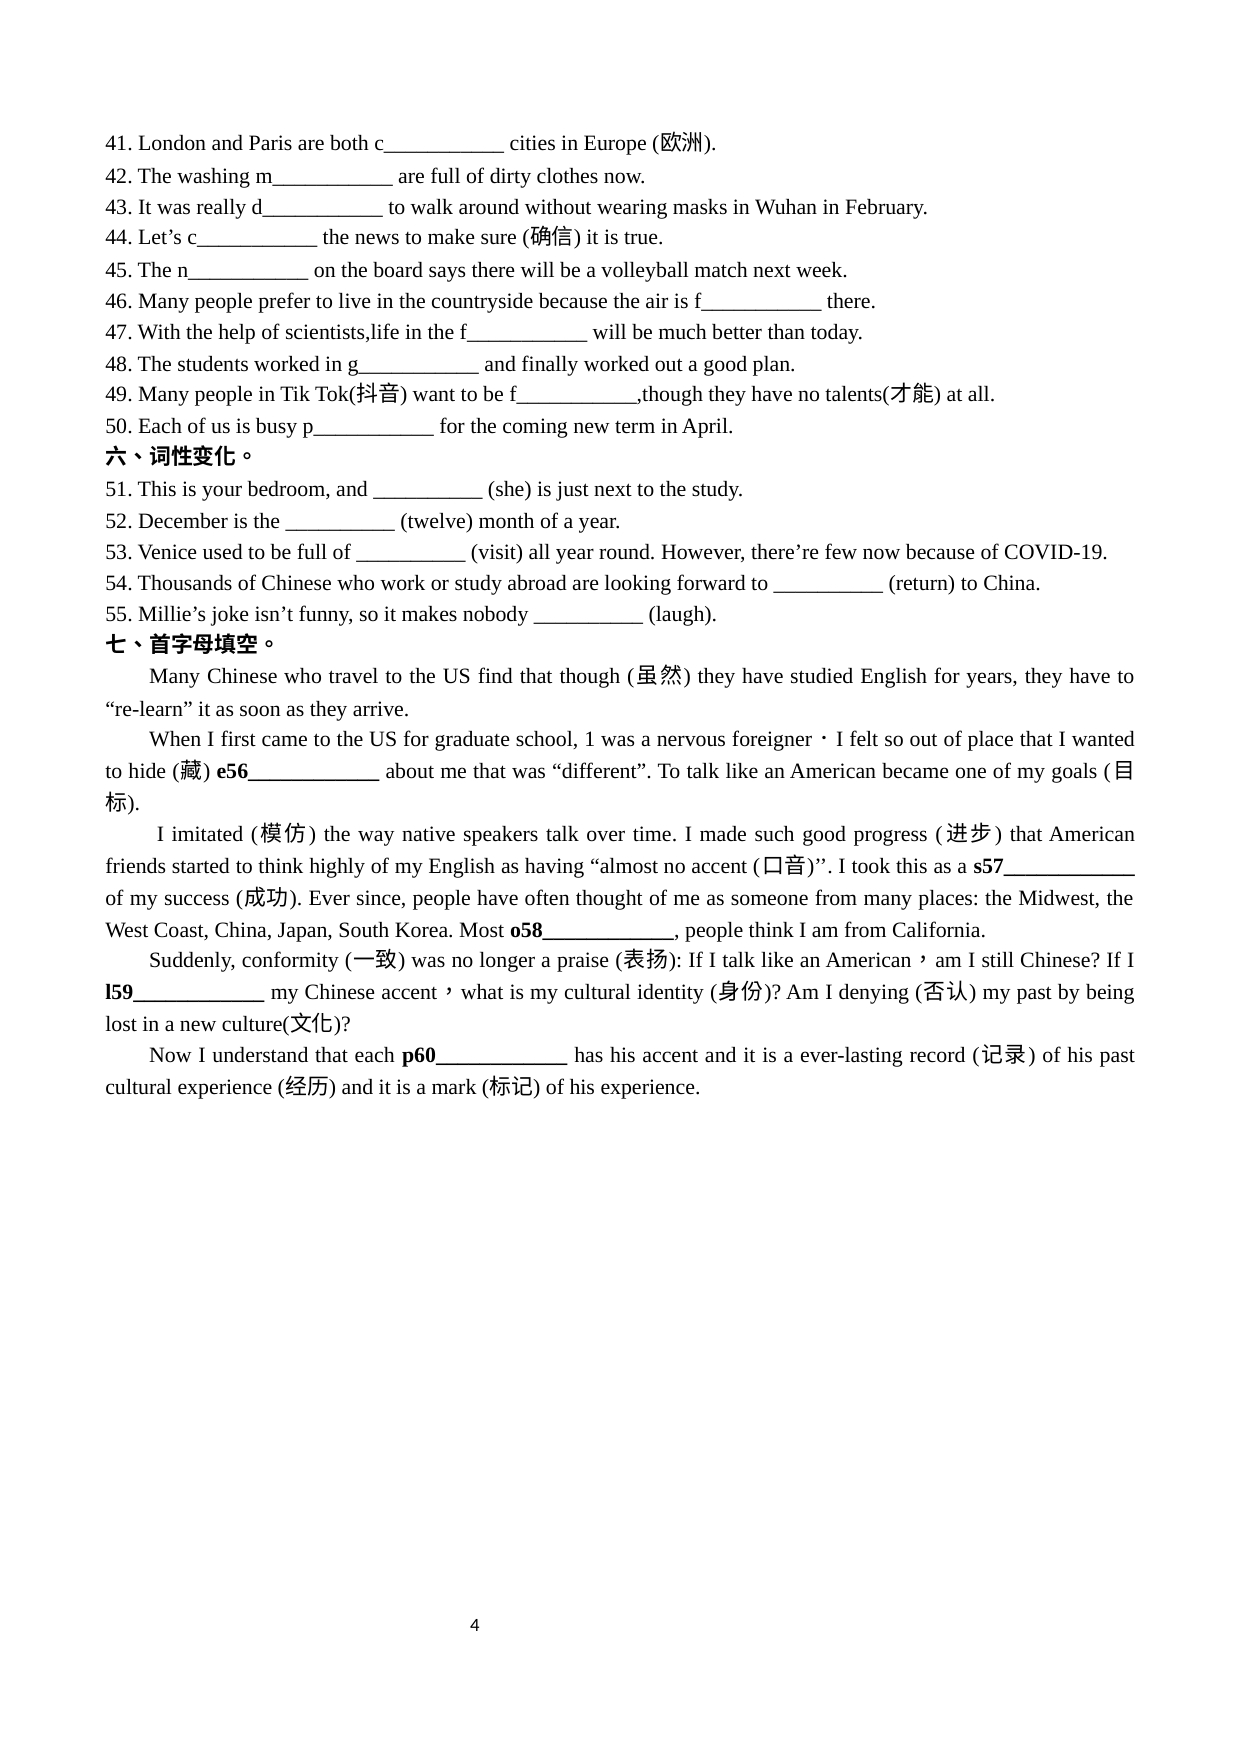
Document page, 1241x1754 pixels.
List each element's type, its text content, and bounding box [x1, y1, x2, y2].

text 49. Many people in Tik Tok(抖音) want to be f___________,though they have no talents(才能) at all. [105, 376, 1135, 407]
text 45. The n___________ on the board says there will be a volleyball match next week. [105, 251, 1135, 282]
text 41. London and Paris are both c___________ cities in Europe (欧洲). [105, 125, 1135, 157]
text Now I understand that each p60____________ has his accent and it is a ever-lasting record (记录) of his past cultural experience (经历) and it is a mark (标记) of his experience. [105, 1037, 1135, 1101]
text 53. Venice used to be full of __________ (visit) all year round. However, there’re few now because of COVID-19. [105, 533, 1135, 564]
text 43. It was really d___________ to walk around without wearing masks in Wuhan in February. [105, 188, 1135, 219]
text 54. Thousands of Chinese who work or study abroad are looking forward to __________ (return) to China. [105, 564, 1135, 595]
text 48. The students worked in g___________ and finally worked out a good plan. [105, 344, 1135, 376]
text 47. With the help of scientists,life in the f___________ will be much better than today. [105, 313, 1135, 344]
text Suddenly, conformity (一致) was no longer a praise (表扬): If I talk like an American，am I still Chinese? If I l59____________ my Chinese accent，what is my cultural identity (身份)? Am I denying (否认) my past by being lost in a new culture(文化)? [105, 942, 1135, 1037]
text 55. Millie’s joke isn’t funny, so it makes nobody __________ (laugh). [105, 595, 1135, 627]
text 44. Let’s c___________ the news to make sure (确信) it is true. [105, 219, 1135, 251]
text 六、词性变化。 [105, 439, 1135, 470]
text I imitated (模仿) the way native speakers talk over time. I made such good progress (进步) that American friends started to think highly of my English as having “almost no accent (口音)’’. I took this as a s57____________ of my success (成功). Ever since, people have often thought of me as someone from many places: the Midwest, the West Coast, China, Japan, South Korea. Most o58____________, people think I am from California. [105, 816, 1135, 942]
text When I first came to the US for graduate school, 1 was a nervous foreigner．I felt so out of place that I wanted to hide (藏) e56____________ about me that was “different”. To talk like an American became one of my goals (目标). [105, 721, 1135, 816]
text 52. December is the __________ (twelve) month of a year. [105, 502, 1135, 533]
text 七、首字母填空。 [105, 627, 1135, 658]
text 46. Many people prefer to live in the countryside because the air is f___________ there. [105, 282, 1135, 313]
text Many Chinese who travel to the US find that though (虽然) they have studied English for years, they have to “re-learn” it as soon as they arrive. [105, 658, 1135, 721]
text 50. Each of us is busy p___________ for the coming new term in April. [105, 407, 1135, 439]
text 42. The washing m___________ are full of dirty clothes now. [105, 157, 1135, 188]
text 51. This is your bedroom, and __________ (she) is just next to the study. [105, 470, 1135, 502]
